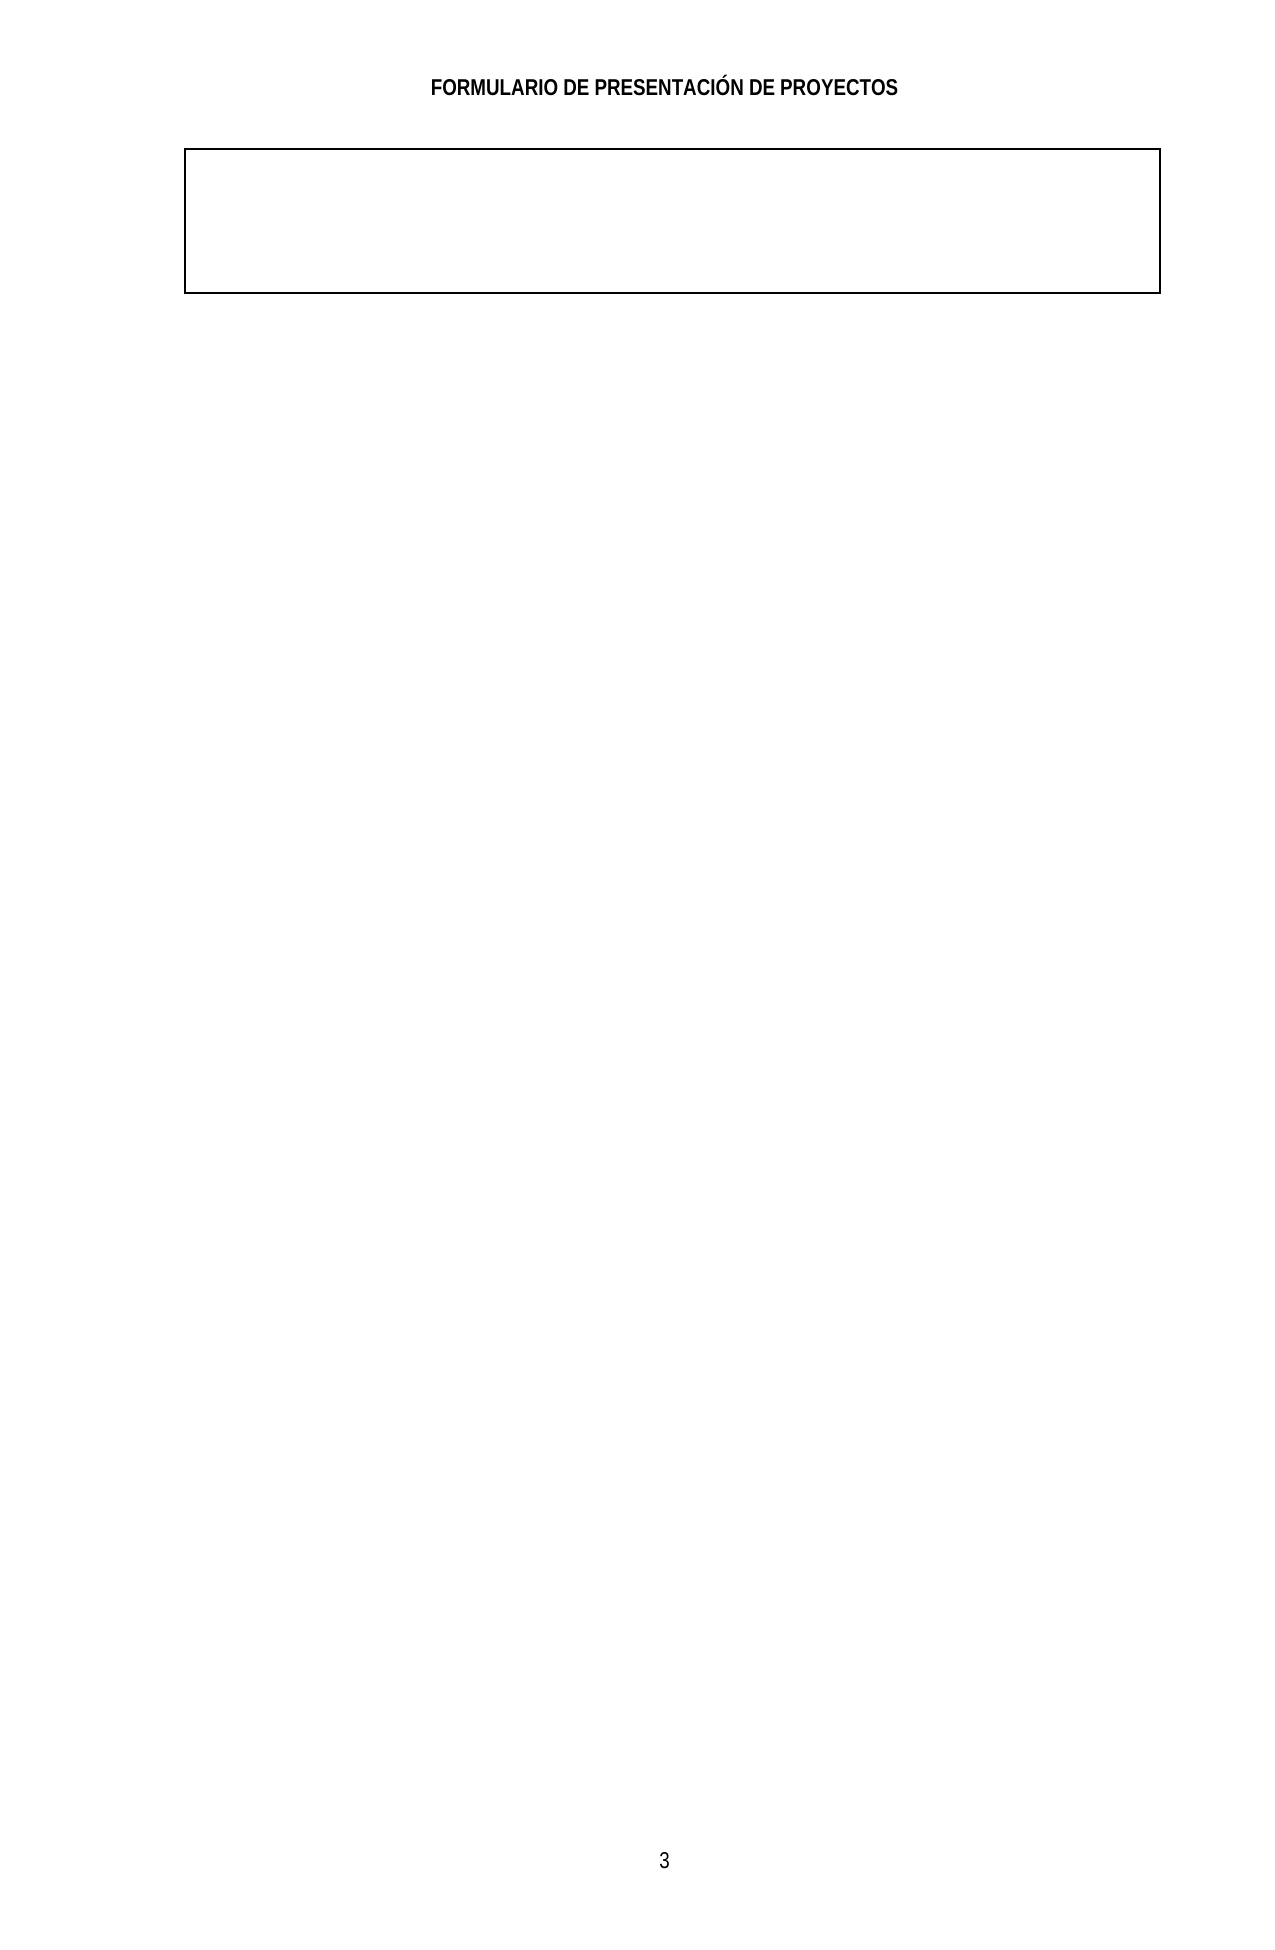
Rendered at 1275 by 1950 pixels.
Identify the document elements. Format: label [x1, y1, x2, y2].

table_header [186, 150, 1159, 292]
